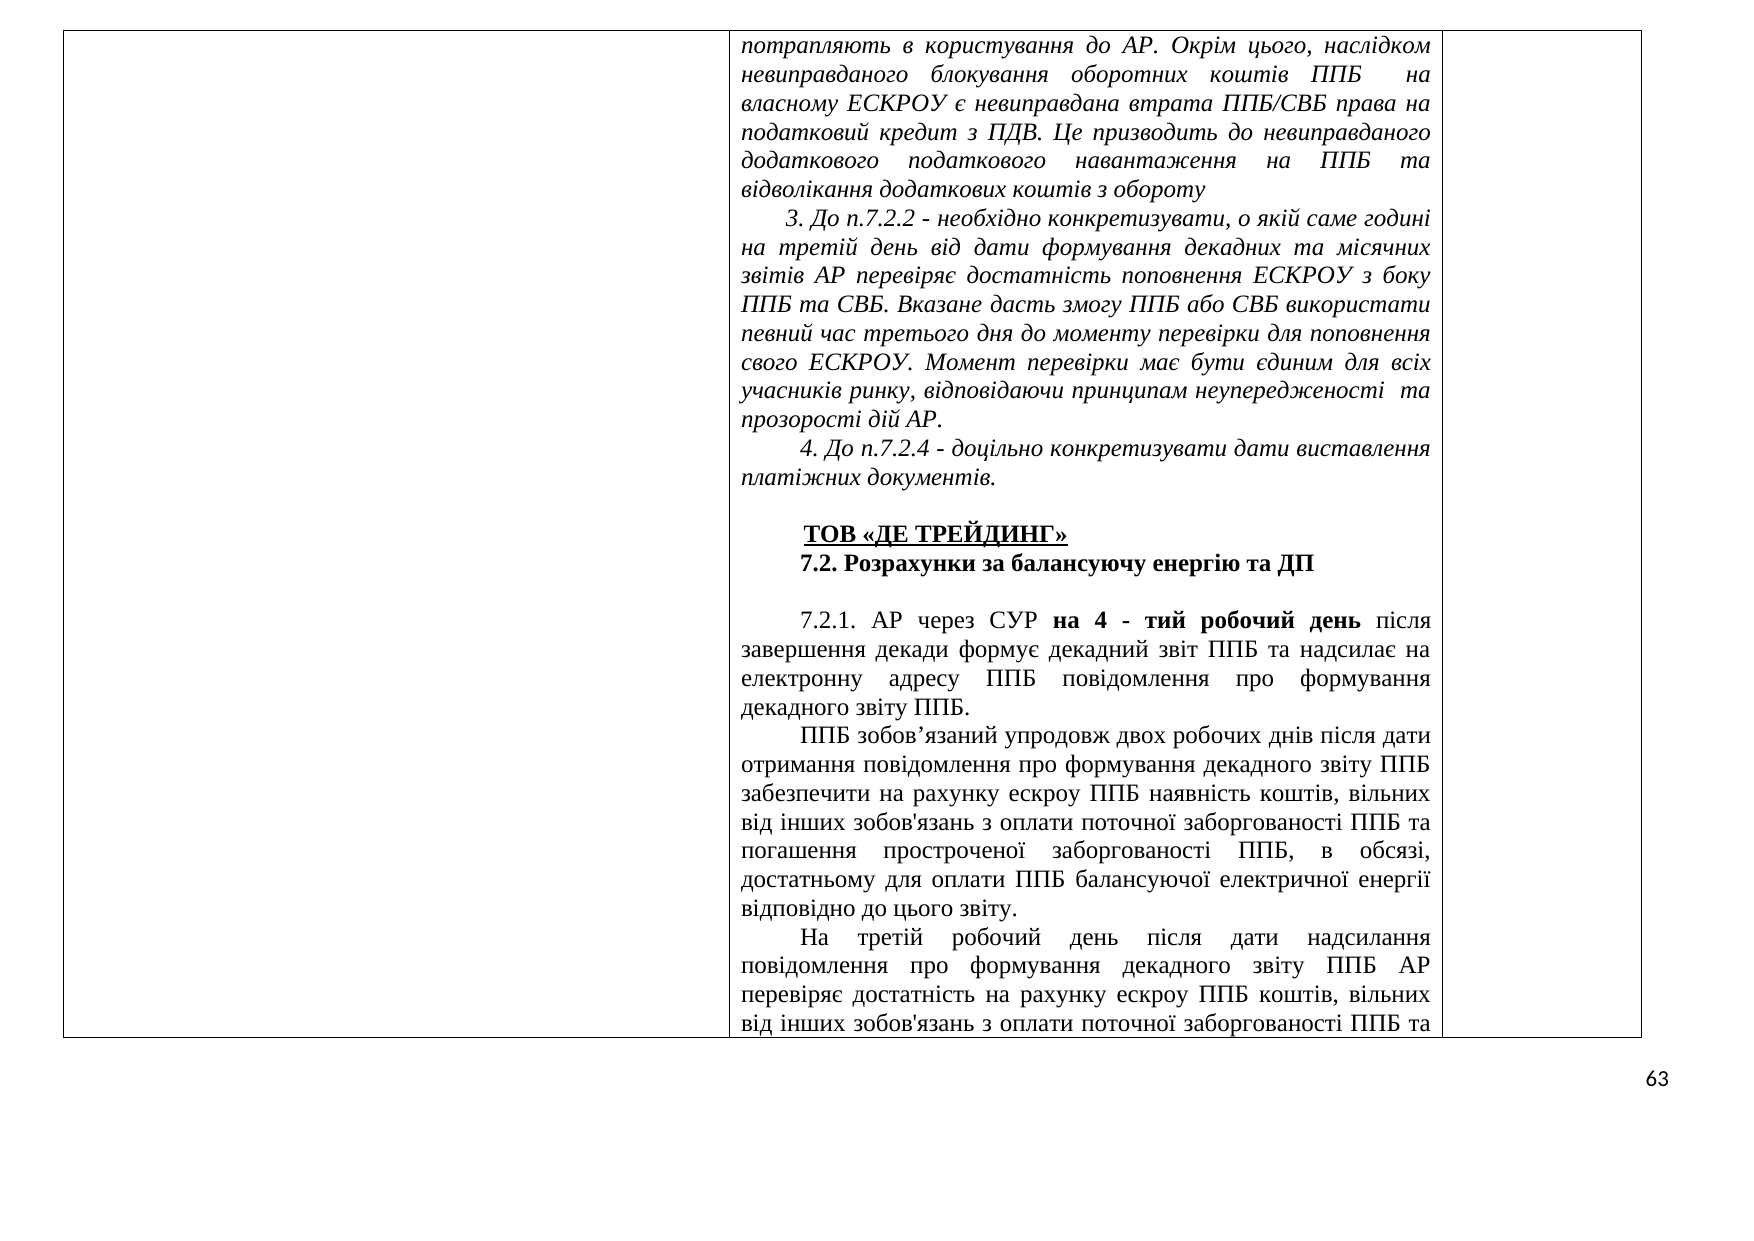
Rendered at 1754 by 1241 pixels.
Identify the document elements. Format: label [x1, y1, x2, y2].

table_cell [1443, 31, 1641, 1037]
table_cell [730, 31, 1442, 1037]
table_cell [64, 31, 729, 1037]
